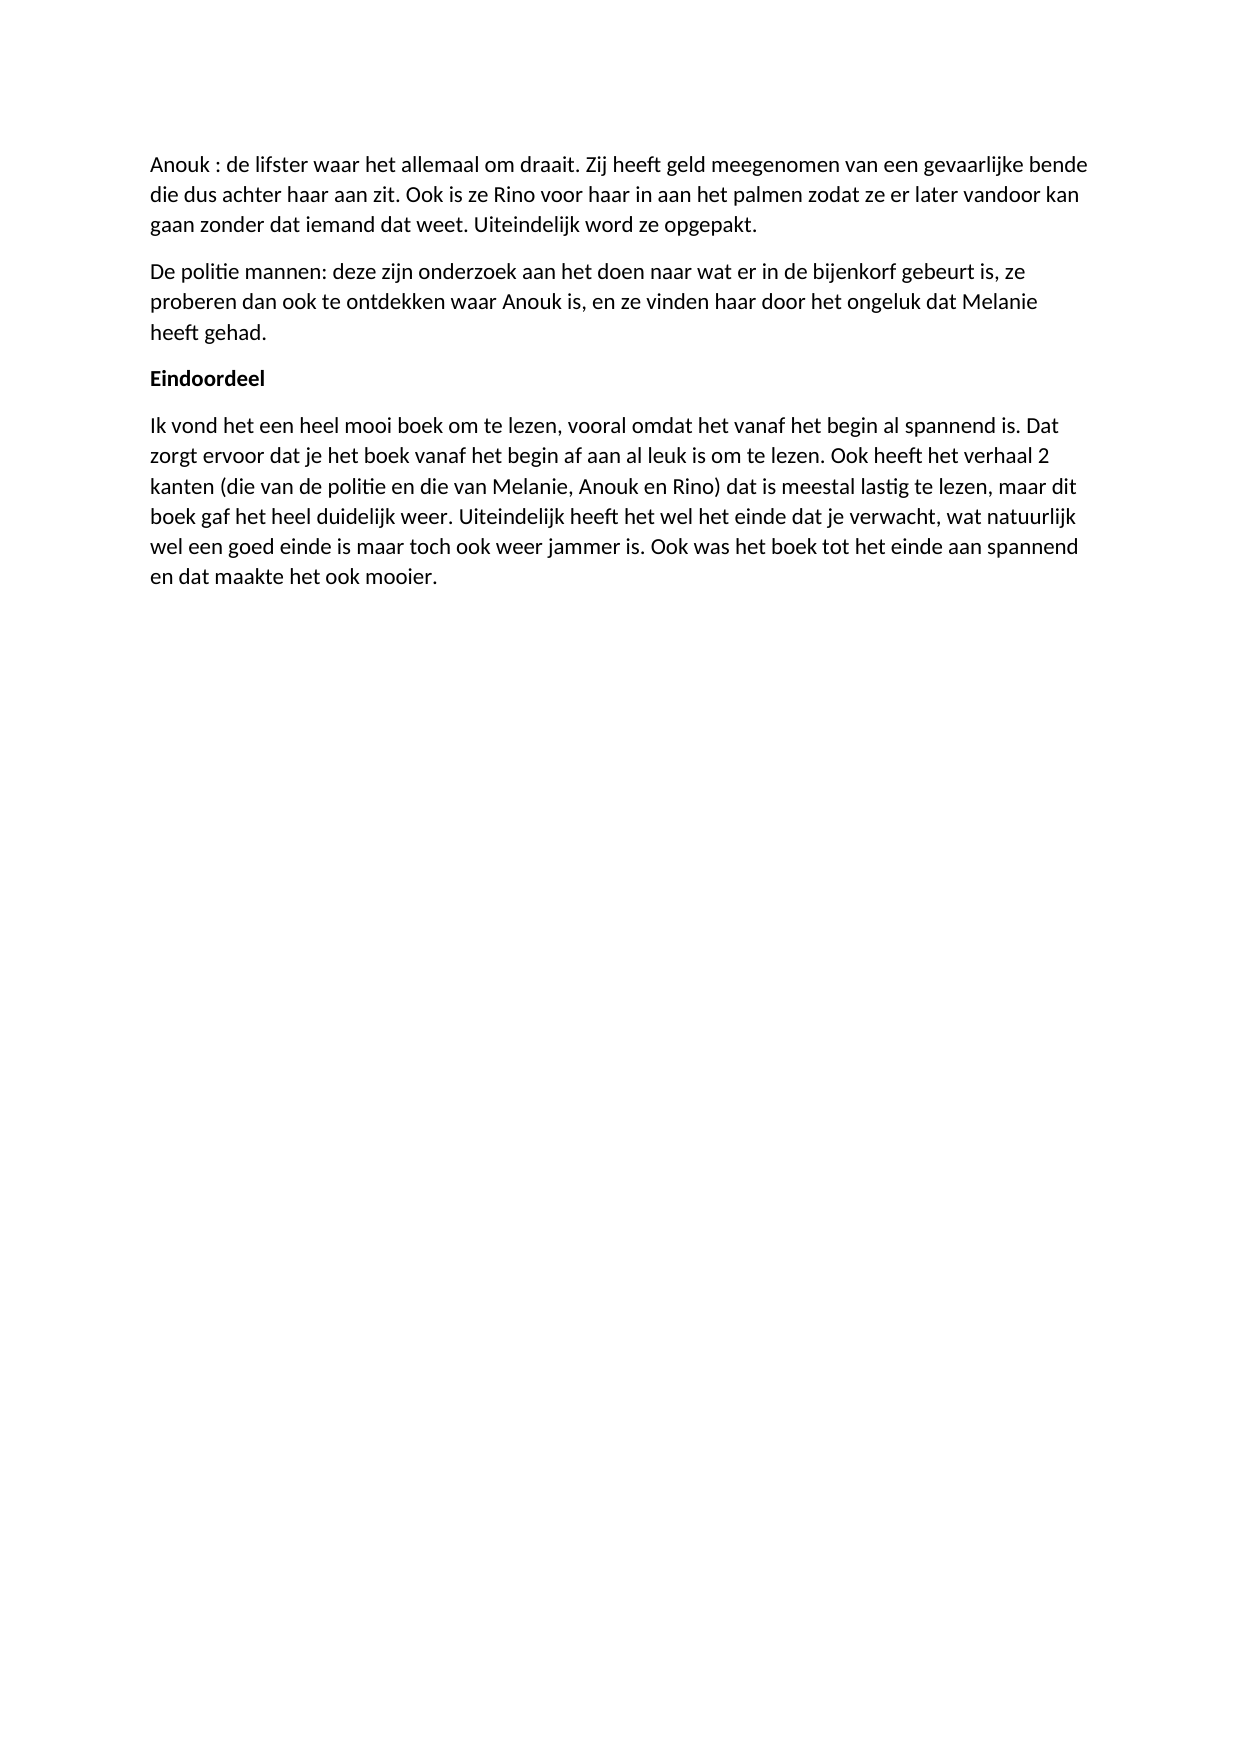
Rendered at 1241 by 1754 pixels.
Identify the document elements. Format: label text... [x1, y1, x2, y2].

text Eindoordeel [150, 364, 1090, 393]
text Ik vond het een heel mooi boek om te lezen, vooral omdat het vanaf het begin al spannend is. Dat zorgt ervoor dat je het boek vanaf het begin af aan al leuk is om te lezen. Ook heeft het verhaal 2 kanten (die van de politie en die van Melanie, Anouk en Rino) dat is meestal lastig te lezen, maar dit boek gaf het heel duidelijk weer. Uiteindelijk heeft het wel het einde dat je verwacht, wat natuurlijk wel een goed einde is maar toch ook weer jammer is. Ook was het boek tot het einde aan spannend en dat maakte het ook mooier. [150, 411, 1090, 591]
text Anouk : de lifster waar het allemaal om draait. Zij heeft geld meegenomen van een gevaarlijke bende die dus achter haar aan zit. Ook is ze Rino voor haar in aan het palmen zodat ze er later vandoor kan gaan zonder dat iemand dat weet. Uiteindelijk word ze opgepakt. [150, 150, 1090, 238]
text De politie mannen: deze zijn onderzoek aan het doen naar wat er in de bijenkorf gebeurt is, ze proberen dan ook te ontdekken waar Anouk is, en ze vinden haar door het ongeluk dat Melanie heeft gehad. [150, 257, 1090, 346]
